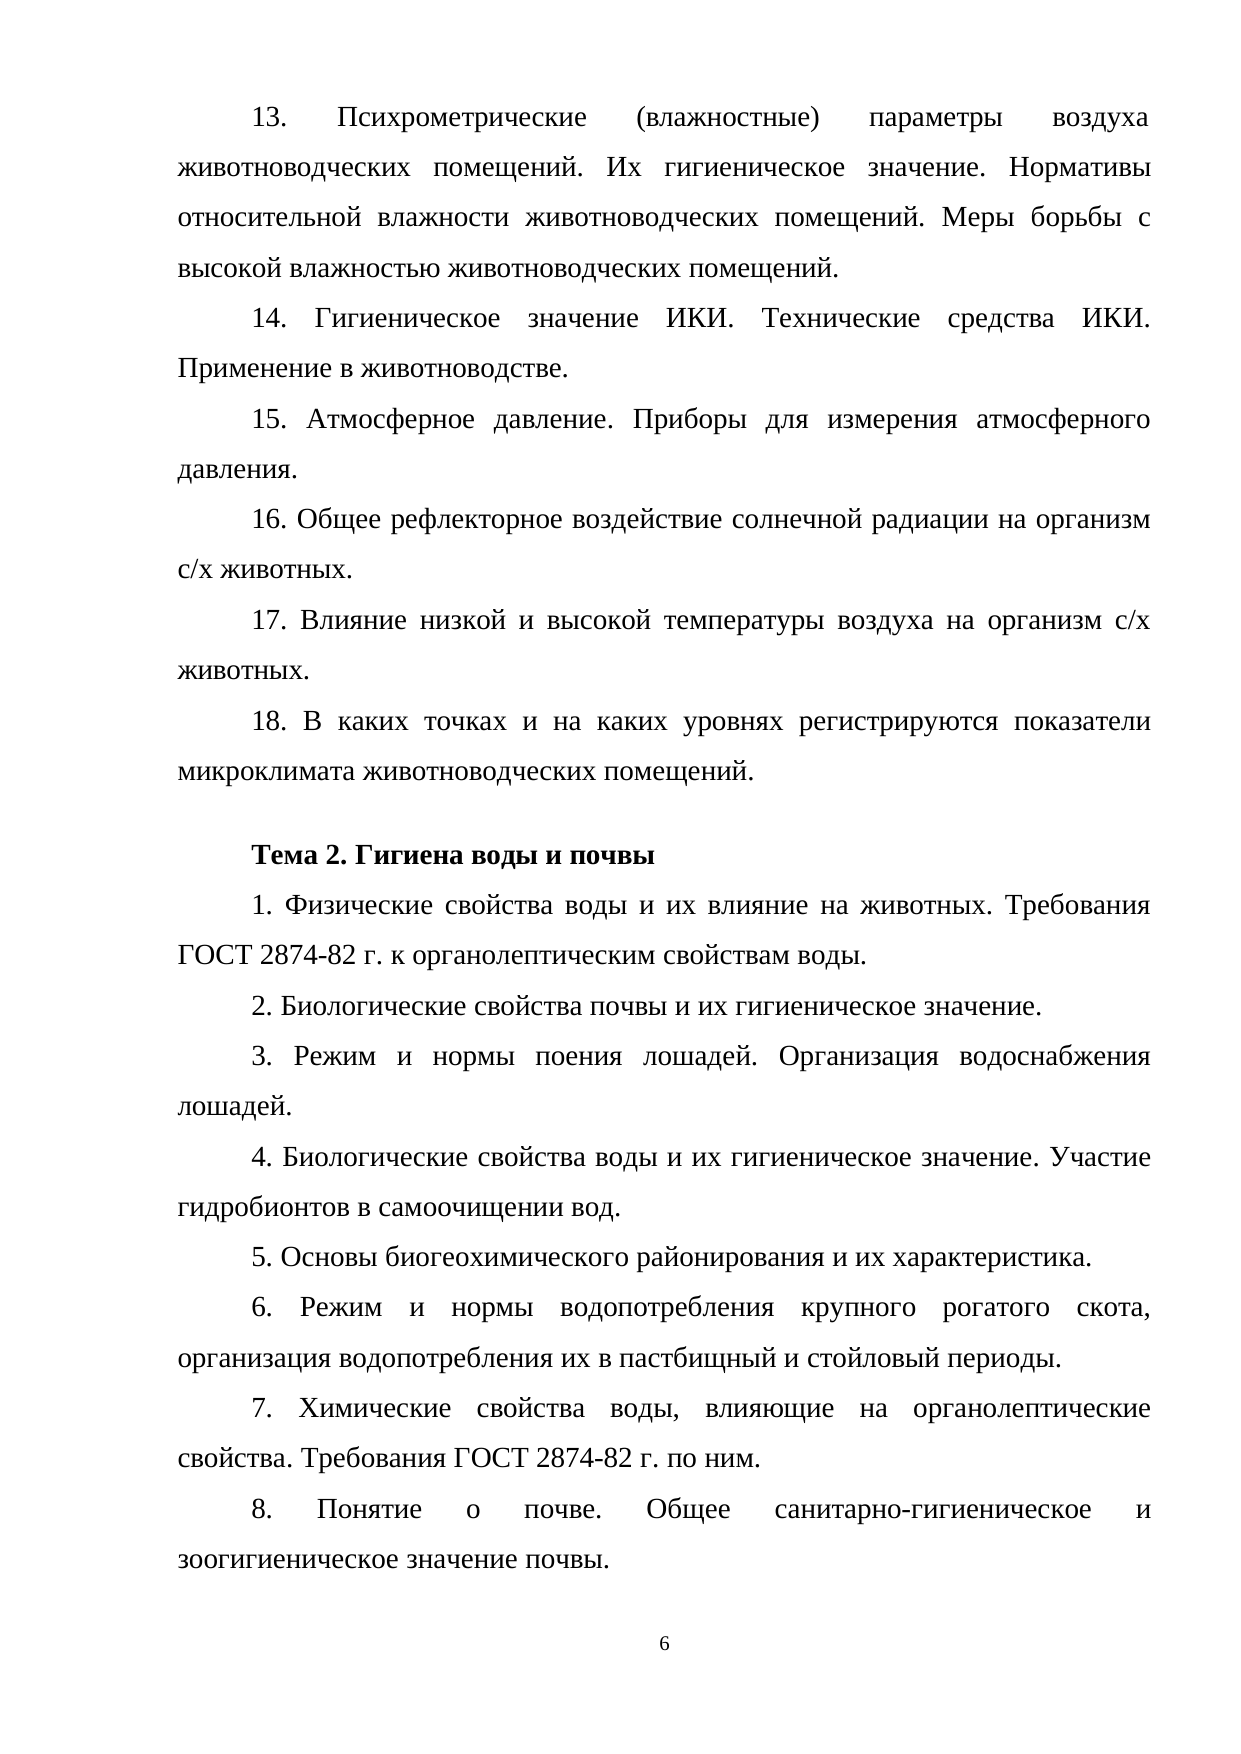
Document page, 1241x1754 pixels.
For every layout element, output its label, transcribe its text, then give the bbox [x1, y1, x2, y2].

text 16. Общее рефлекторное воздействие солнечной радиации на организм с/х животных. [177, 502, 1152, 585]
text Тема 2. Гигиена воды и почвы [177, 837, 1152, 871]
text 18. В каких точках и на каких уровнях регистрируются показатели микроклимата животноводческих помещений. [177, 703, 1152, 787]
text 4. Биологические свойства воды и их гигиеническое значение. Участие гидробионтов в самоочищении вод. [177, 1139, 1152, 1223]
text 6. Режим и нормы водопотребления крупного рогатого скота, организация водопотребления их в пастбищный и стойловый периоды. [177, 1290, 1152, 1374]
text 5. Основы биогеохимического районирования и их характеристика. [177, 1239, 1152, 1273]
text 17. Влияние низкой и высокой температуры воздуха на организм с/х животных. [177, 602, 1152, 686]
text 8. Понятие о почве. Общее санитарно-гигиеническое и зоогигиеническое значение почвы. [177, 1491, 1152, 1575]
text 3. Режим и нормы поения лошадей. Организация водоснабжения лошадей. [177, 1038, 1152, 1122]
text 2. Биологические свойства почвы и их гигиеническое значение. [177, 988, 1152, 1021]
text 13. Психрометрические (влажностные) параметры воздуха животноводческих помещений. Их гигиеническое значение. Нормативы относительной влажности животноводческих помещений. Меры борьбы с высокой влажностью животноводческих помещений. [177, 99, 1152, 283]
text 1. Физические свойства воды и их влияние на животных. Требования ГОСТ 2874-82 г. к органолептическим свойствам воды. [177, 887, 1152, 971]
text 15. Атмосферное давление. Приборы для измерения атмосферного давления. [177, 401, 1152, 485]
text 7. Химические свойства воды, влияющие на органолептические свойства. Требования ГОСТ 2874-82 г. по ним. [177, 1390, 1152, 1474]
text 14. Гигиеническое значение ИКИ. Технические средства ИКИ. Применение в животноводстве. [177, 300, 1152, 384]
